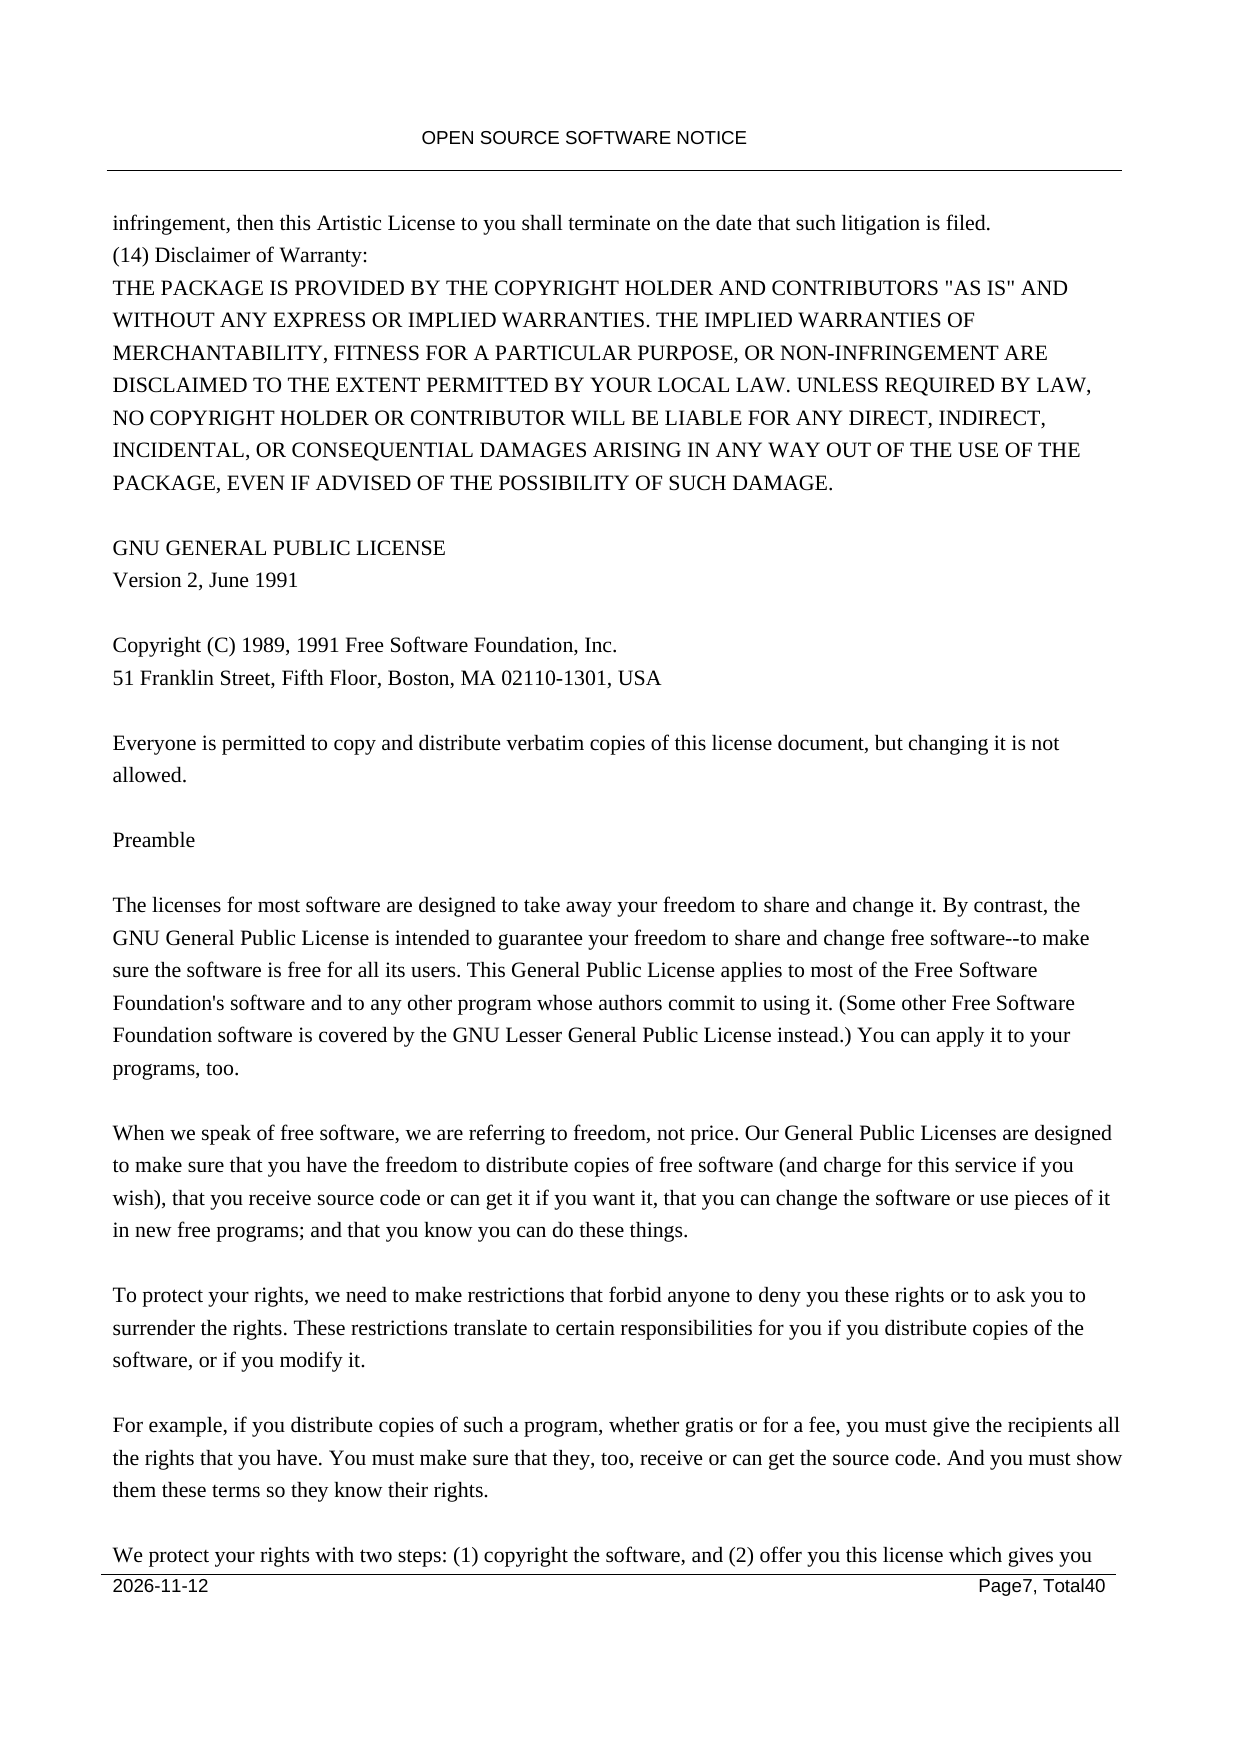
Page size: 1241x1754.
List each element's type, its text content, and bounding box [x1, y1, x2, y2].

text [112, 206, 1128, 239]
text (14) Disclaimer of Warranty: [112, 239, 1128, 271]
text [112, 271, 1128, 1571]
